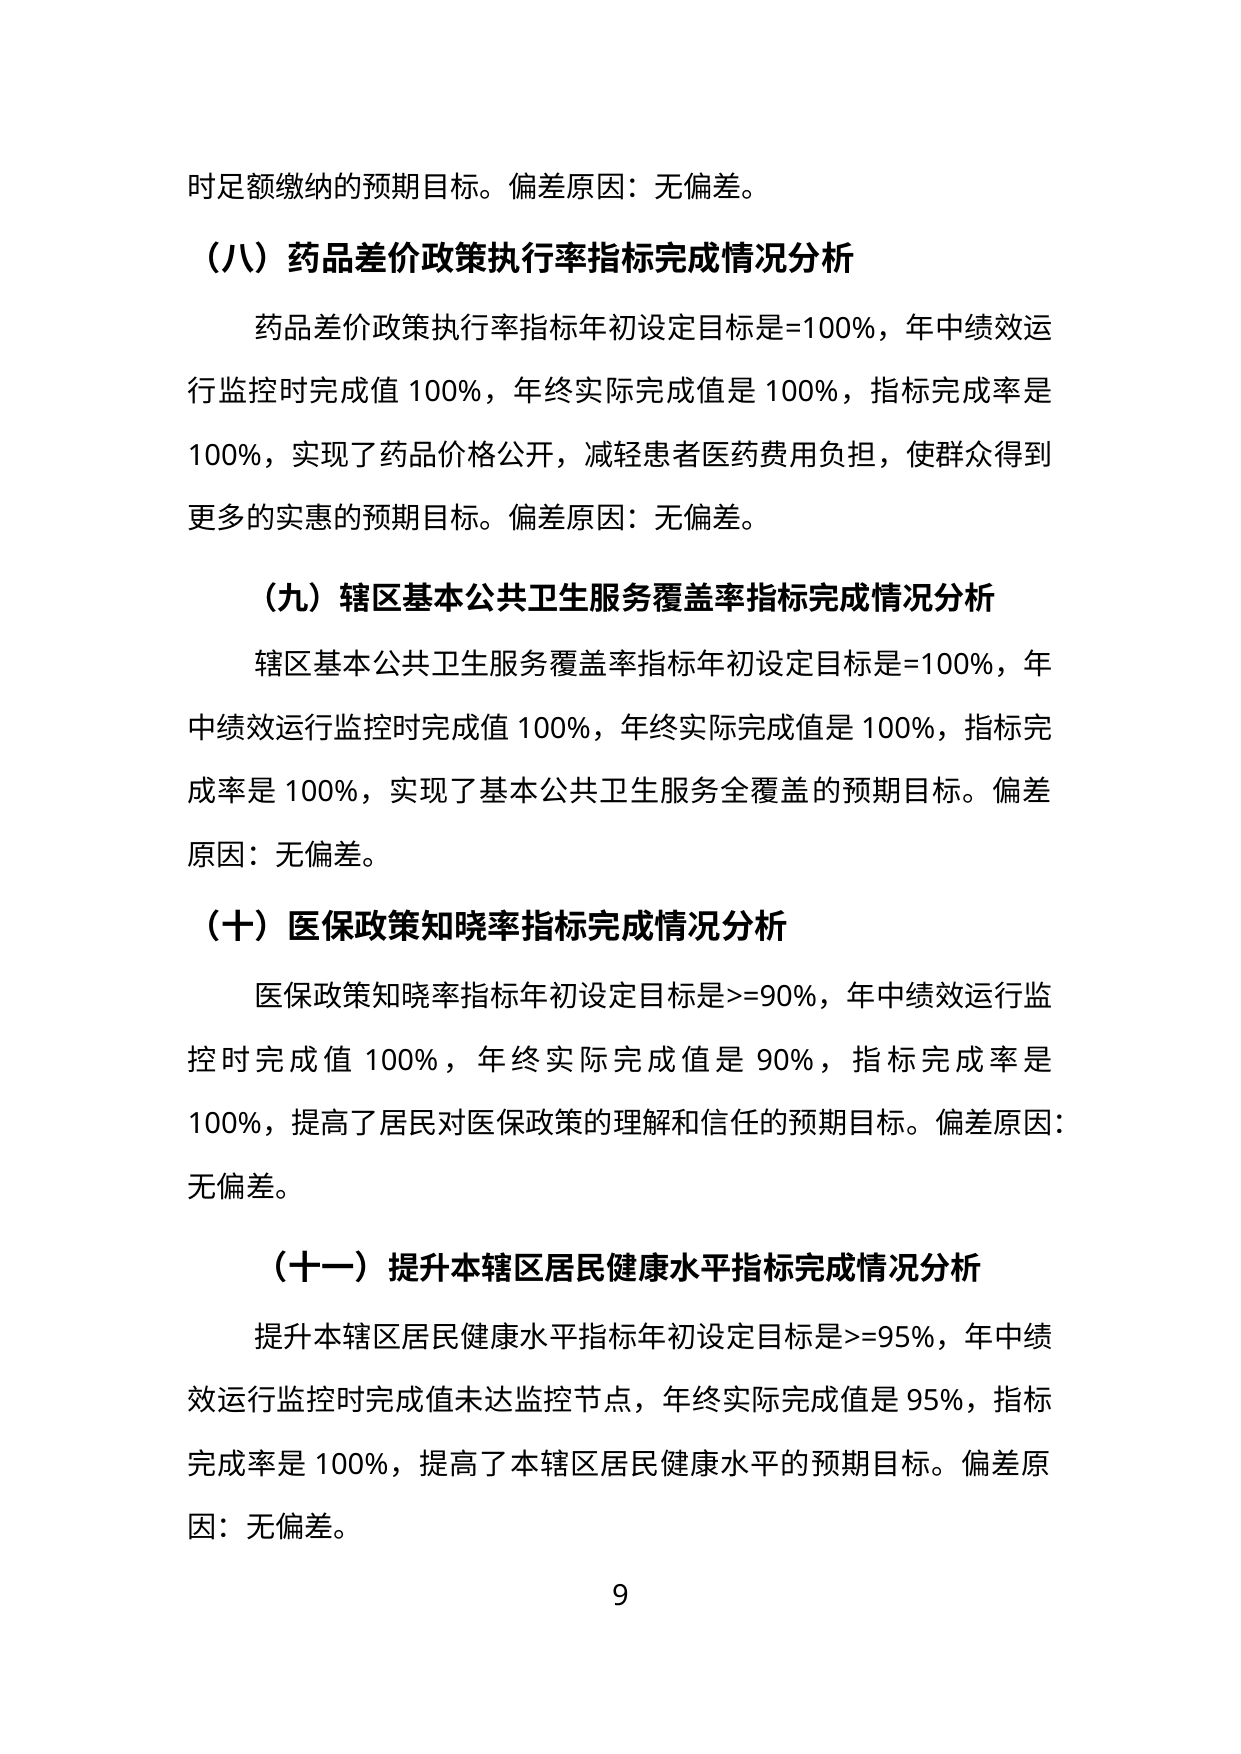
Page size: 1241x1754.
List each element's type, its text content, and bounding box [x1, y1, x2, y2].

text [187, 163, 1053, 206]
text 药品差价政策执行率指标年初设定目标是=100%，年中绩效运行监控时完成值100%，年终实际完成值是100%，指标完成率是100%，实现了药品价格公开，减轻患者医药费用负担，使群众得到更多的实惠的预期目标。偏差原因：无偏差。 [187, 304, 1053, 537]
subtitle （九）辖区基本公共卫生服务覆盖率指标完成情况分析 [246, 573, 1053, 618]
text 医保政策知晓率指标年初设定目标是>=90%，年中绩效运行监控时完成值100%，年终实际完成值是90%，指标完成率是100%，提高了居民对医保政策的理解和信任的预期目标。偏差原因：无偏差。 [187, 972, 1053, 1205]
text 提升本辖区居民健康水平指标年初设定目标是>=95%，年中绩效运行监控时完成值未达监控节点，年终实际完成值是95%，指标完成率是100%，提高了本辖区居民健康水平的预期目标。偏差原因：无偏差。 [187, 1313, 1053, 1546]
subtitle （十一）提升本辖区居民健康水平指标完成情况分析 [187, 1241, 1053, 1289]
subtitle （八）药品差价政策执行率指标完成情况分析 [187, 232, 1053, 280]
text 辖区基本公共卫生服务覆盖率指标年初设定目标是=100%，年中绩效运行监控时完成值100%，年终实际完成值是100%，指标完成率是100%，实现了基本公共卫生服务全覆盖的预期目标。偏差原因：无偏差。 [187, 641, 1053, 874]
subtitle （十）医保政策知晓率指标完成情况分析 [187, 900, 1053, 948]
